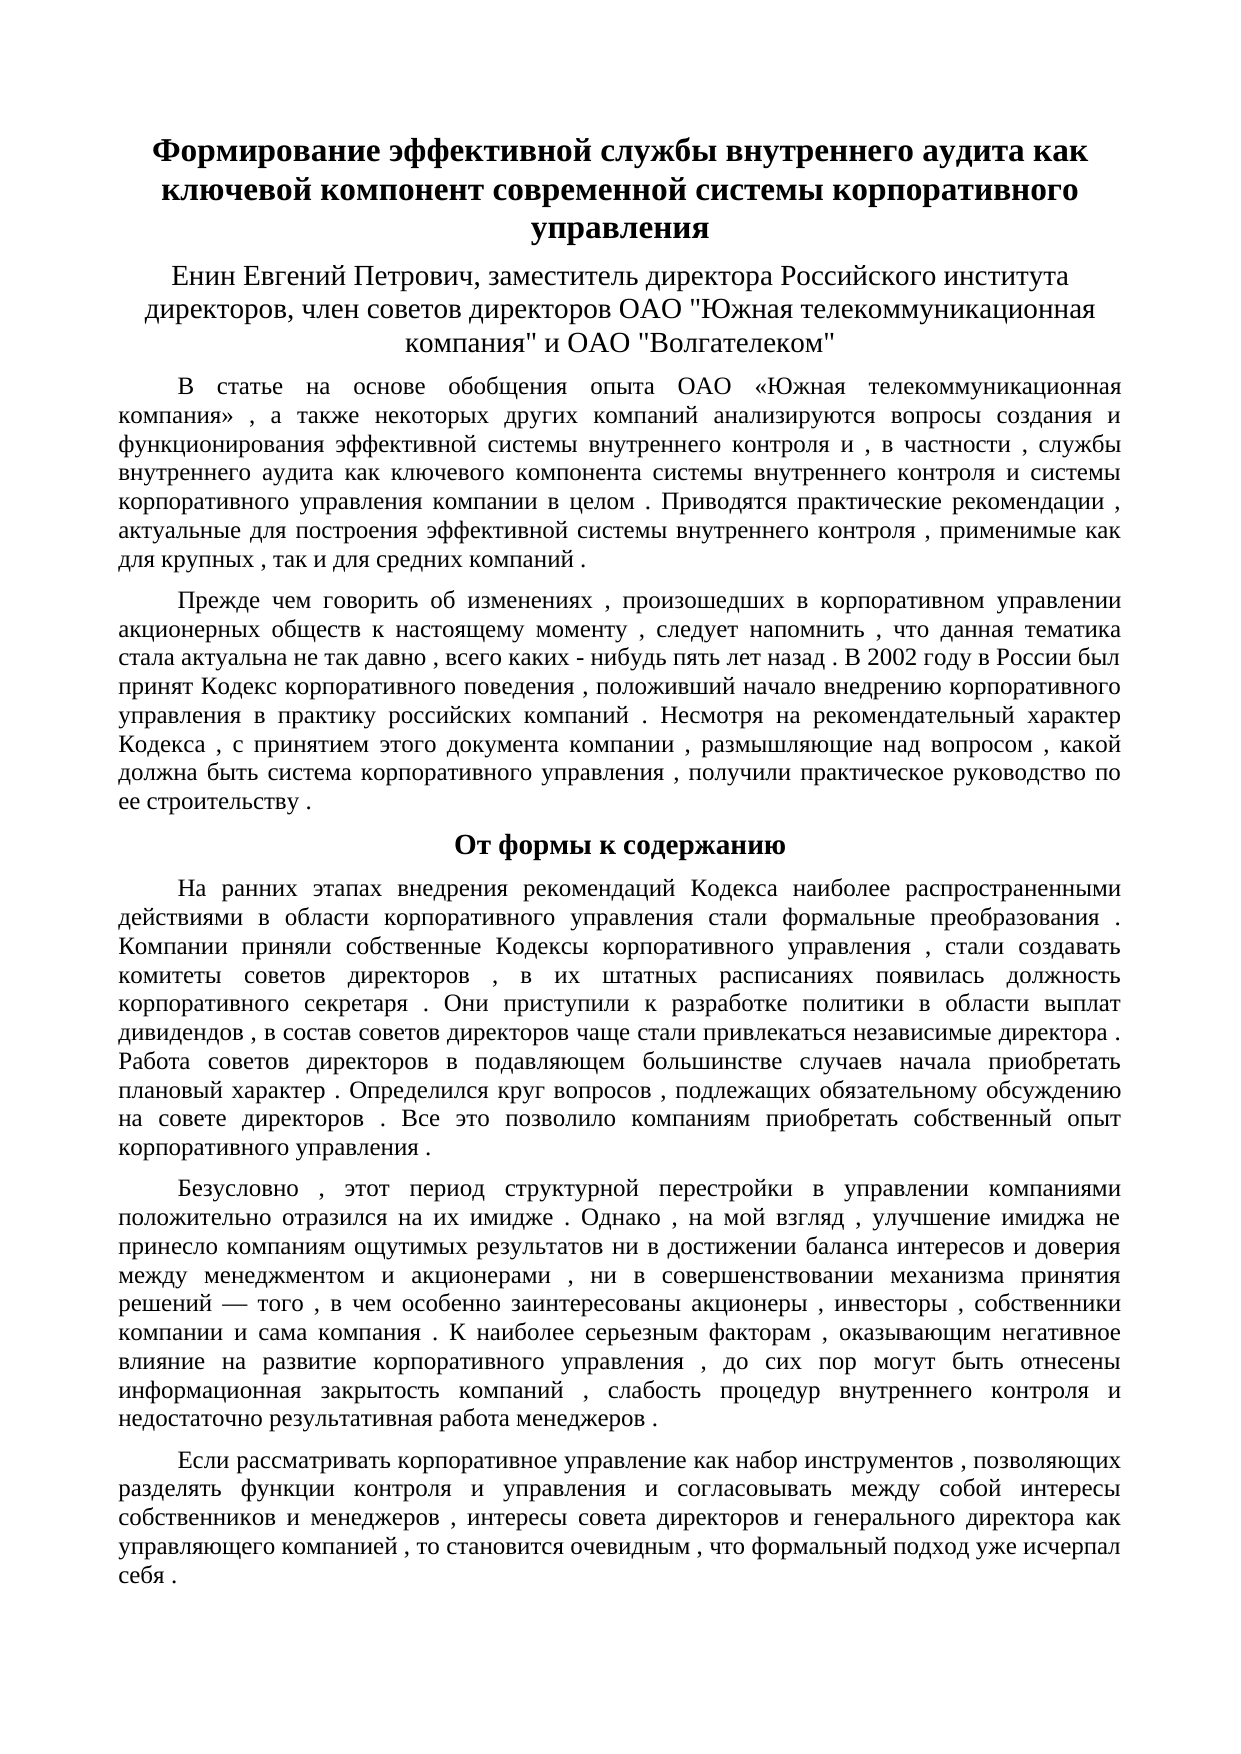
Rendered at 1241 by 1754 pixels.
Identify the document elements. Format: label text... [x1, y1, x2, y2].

text От формы к содержанию [118, 827, 1122, 861]
text Енин Евгений Петрович, заместитель директора Российского института директоров, член советов директоров ОАО "Южная телекоммуникационная компания" и ОАО "Волгателеком" [118, 258, 1122, 359]
text Формирование эффективной службы внутреннего аудита как ключевой компонент современной системы корпоративного управления [118, 131, 1122, 246]
text Прежде чем говорить об изменениях , произошедших в корпоративном управлении акционерных обществ к настоящему моменту , следует напомнить , что данная тематика стала актуальна не так давно , всего каких - нибудь пять лет назад . В 2002 году в России был принят Кодекс корпоративного поведения , положивший начало внедрению корпоративного управления в практику российских компаний . Несмотря на рекомендательный характер Кодекса , с принятием этого документа компании , размышляющие над вопросом , какой должна быть система корпоративного управления , получили практическое руководство по ее строительству . [118, 585, 1122, 815]
text Если рассматривать корпоративное управление как набор инструментов , позволяющих разделять функции контроля и управления и согласовывать между собой интересы собственников и менеджеров , интересы совета директоров и генерального директора как управляющего компанией , то становится очевидным , что формальный подход уже исчерпал себя . [118, 1445, 1122, 1588]
text В статье на основе обобщения опыта ОАО «Южная телекоммуникационная компания» , а также некоторых других компаний анализируются вопросы создания и функционирования эффективной системы внутреннего контроля и , в частности , службы внутреннего аудита как ключевого компонента системы внутреннего контроля и системы корпоративного управления компании в целом . Приводятся практические рекомендации , актуальные для построения эффективной системы внутреннего контроля , применимые как для крупных , так и для средних компаний . [118, 371, 1122, 572]
text На ранних этапах внедрения рекомендаций Кодекса наиболее распространенными действиями в области корпоративного управления стали формальные преобразования . Компании приняли собственные Кодексы корпоративного управления , стали создавать комитеты советов директоров , в их штатных расписаниях появилась должность корпоративного секретаря . Они приступили к разработке политики в области выплат дивидендов , в состав советов директоров чаще стали привлекаться независимые директора . Работа советов директоров в подавляющем большинстве случаев начала приобретать плановый характер . Определился круг вопросов , подлежащих обязательному обсуждению на совете директоров . Все это позволило компаниям приобретать собственный опыт корпоративного управления . [118, 873, 1122, 1161]
text Безусловно , этот период структурной перестройки в управлении компаниями положительно отразился на их имидже . Однако , на мой взгляд , улучшение имиджа не принесло компаниям ощутимых результатов ни в достижении баланса интересов и доверия между менеджментом и акционерами , ни в совершенствовании механизма принятия решений — того , в чем особенно заинтересованы акционеры , инвесторы , собственники компании и сама компания . К наиболее серьезным факторам , оказывающим негативное влияние на развитие корпоративного управления , до сих пор могут быть отнесены информационная закрытость компаний , слабость процедур внутреннего контроля и недостаточно результативная работа менеджеров . [118, 1173, 1122, 1432]
